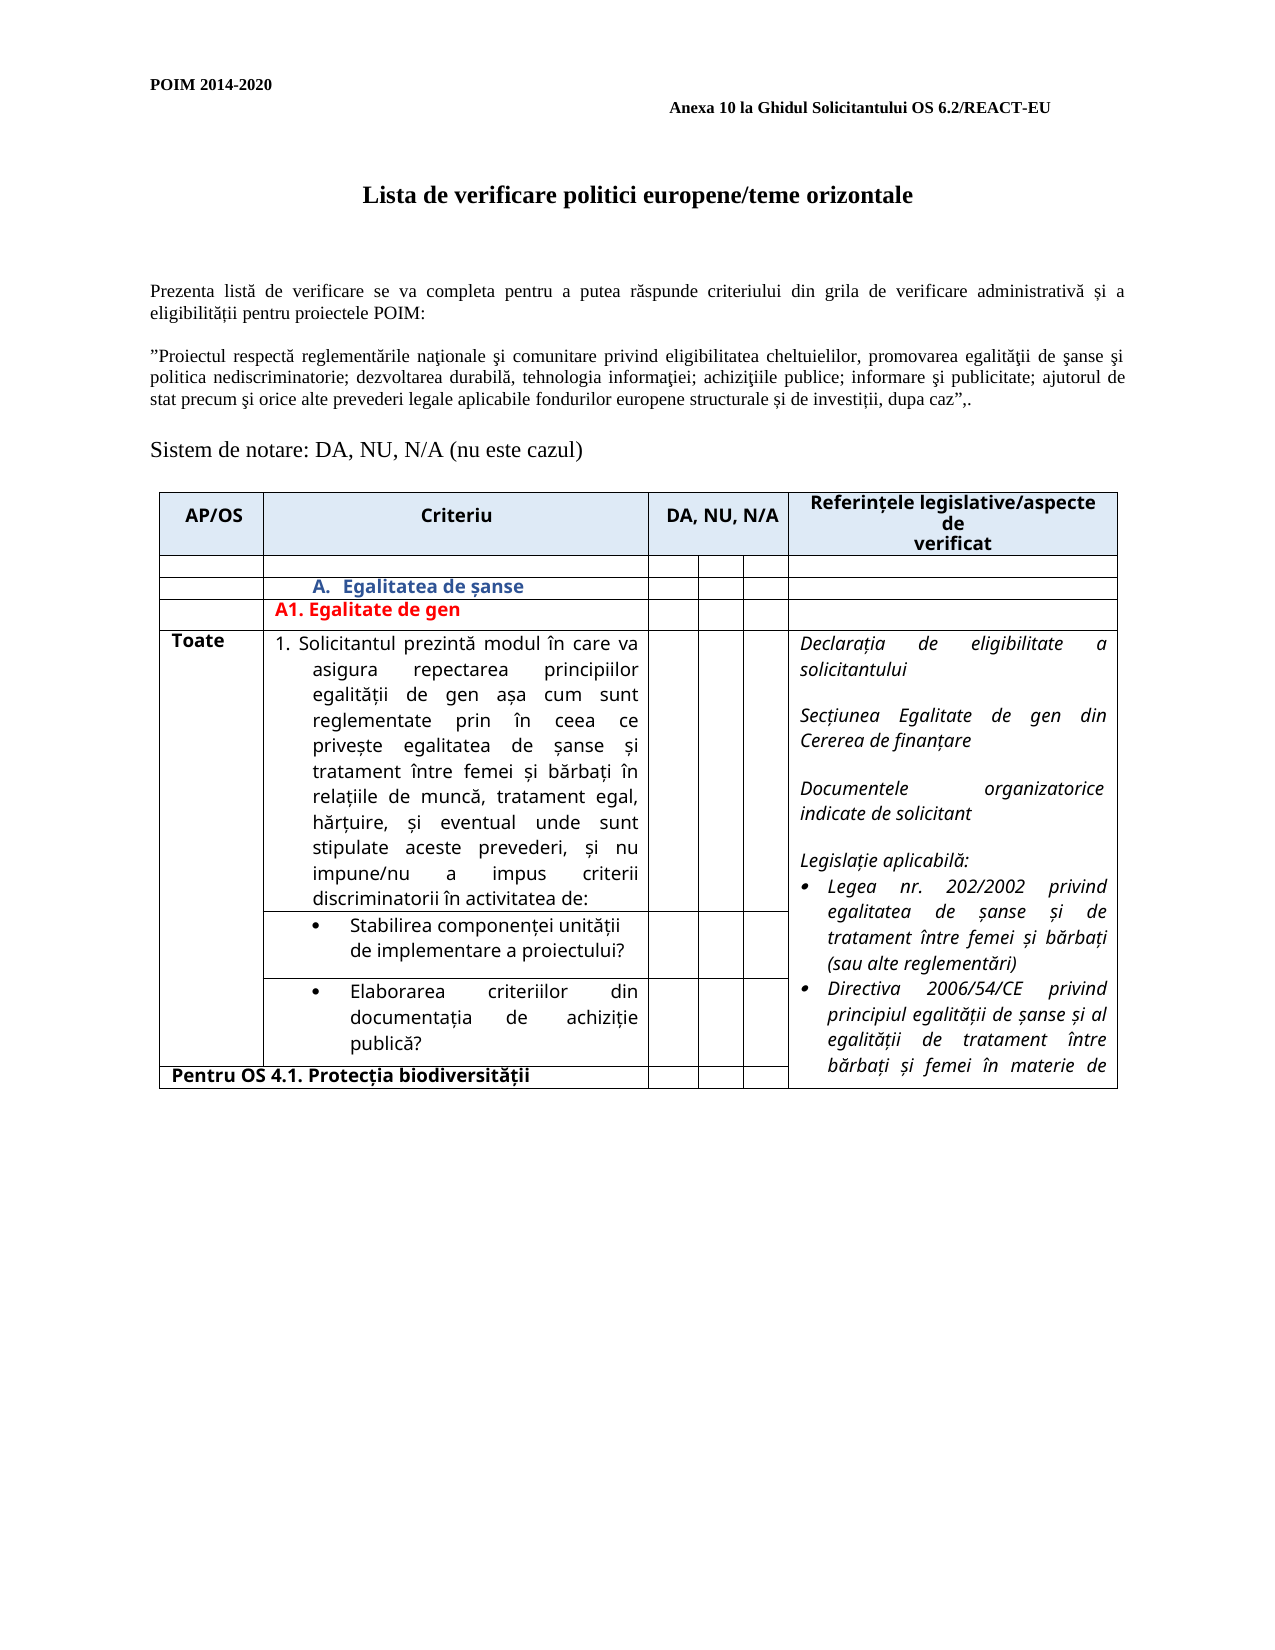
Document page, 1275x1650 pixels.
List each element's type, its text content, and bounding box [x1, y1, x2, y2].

table_header Criteriu [264, 493, 648, 555]
table_cell [264, 556, 648, 577]
table_cell [789, 600, 1117, 629]
table_cell [160, 600, 263, 629]
table_cell A1. Egalitate de gen [264, 600, 648, 629]
table_cell [699, 556, 743, 577]
table_cell [744, 1067, 788, 1088]
table_cell 1. Solicitantul prezintă modul în care va asigura repectarea principiilor egalității de gen așa cum sunt reglementate prin în ceea ce privește egalitatea de șanse și tratament între femei și bărbați în relațiile de muncă, tratament egal, hărțuire, și eventual unde sunt stipulate aceste prevederi, și nu impune/nu a impus criterii discriminatorii în activitatea de: [264, 631, 648, 911]
table_cell Pentru OS 4.1. Protecția biodiversității [160, 1067, 648, 1088]
table_header DA, NU, N/A [649, 493, 788, 555]
table_cell [160, 556, 263, 577]
table_cell [699, 912, 743, 978]
table_cell [649, 631, 698, 911]
table_header AP/OS [160, 493, 263, 555]
table_cell [744, 979, 788, 1066]
text Sistem de notare: DA, NU, N/A (nu este cazul) [150, 436, 1137, 462]
table_cell A. Egalitatea de șanse [264, 578, 648, 598]
table_cell [699, 631, 743, 911]
table_cell [649, 556, 698, 577]
subtitle Lista de verificare politici europene/teme orizontale [361, 180, 914, 208]
table_cell Elaborarea criteriilor din documentația de achiziție publică? [264, 979, 648, 1066]
table_cell [699, 1067, 743, 1088]
table_cell [744, 600, 788, 629]
table_cell [744, 578, 788, 598]
table_cell [160, 578, 263, 598]
table_cell [789, 578, 1117, 598]
table_cell [744, 912, 788, 978]
text Prezenta listă de verificare se va completa pentru a putea răspunde criteriului din grila de verificare administrativă și a eligibilității pentru proiectele POIM: [150, 280, 1125, 323]
table_cell [649, 979, 698, 1066]
table_cell [699, 600, 743, 629]
table_cell [649, 600, 698, 629]
table_cell [649, 1067, 698, 1088]
table_cell [649, 578, 698, 598]
table_cell [699, 979, 743, 1066]
table_cell [699, 578, 743, 598]
table_cell Stabilirea componenței unității de implementare a proiectului? [264, 912, 648, 978]
table_cell [649, 912, 698, 978]
table_cell Declarația de eligibilitate a solicitantului Secțiunea Egalitate de gen din Cererea de finanțare Documentele organizatorice indicate de solicitant Legislație aplicabilă: Legea nr. 202/2002 privind egalitatea de șanse şi de tratament între femei şi bărbaţi (sau alte reglementări) Directiva 2006/54/CE privind principiul egalității de șanse și al egalității de tratament între bărbați și femei în materie de încadrare în muncă Directiva 2000/43/CE din 29 iunie 2000 de punere în aplicare a principiului egalității de tratament între persoane, fără deosebire de rasă sau origine etnică Directiva 2000/78/CE privind crearea unui cadru general în favoarea egalității de tratament în ceea privește încadrarea în muncă și ocuparea forței de muncă Directiva 2010/41/UE privind aplicarea principiului egalității de tratament între bărbații și femeile care desfășoară o activitate independentă și de abrogare a Directivei 86/613/CEE Directiva 2006/54/CE privind punerea în aplicare a principiului [789, 631, 1117, 1088]
table_cell [789, 556, 1117, 577]
table_cell Toate [160, 631, 263, 1066]
table_header Referințele legislative/aspecte de verificat [789, 493, 1117, 555]
table_cell [744, 556, 788, 577]
text ”Proiectul respectă reglementările naţionale şi comunitare privind eligibilitatea cheltuielilor, promovarea egalităţii de şanse şi politica nediscriminatorie; dezvoltarea durabilă, tehnologia informaţiei; achiziţiile publice; informare şi publicitate; ajutorul de stat precum şi orice alte prevederi legale aplicabile fondurilor europene structurale și de investiții, dupa caz”,. [150, 345, 1125, 409]
table_cell [744, 631, 788, 911]
